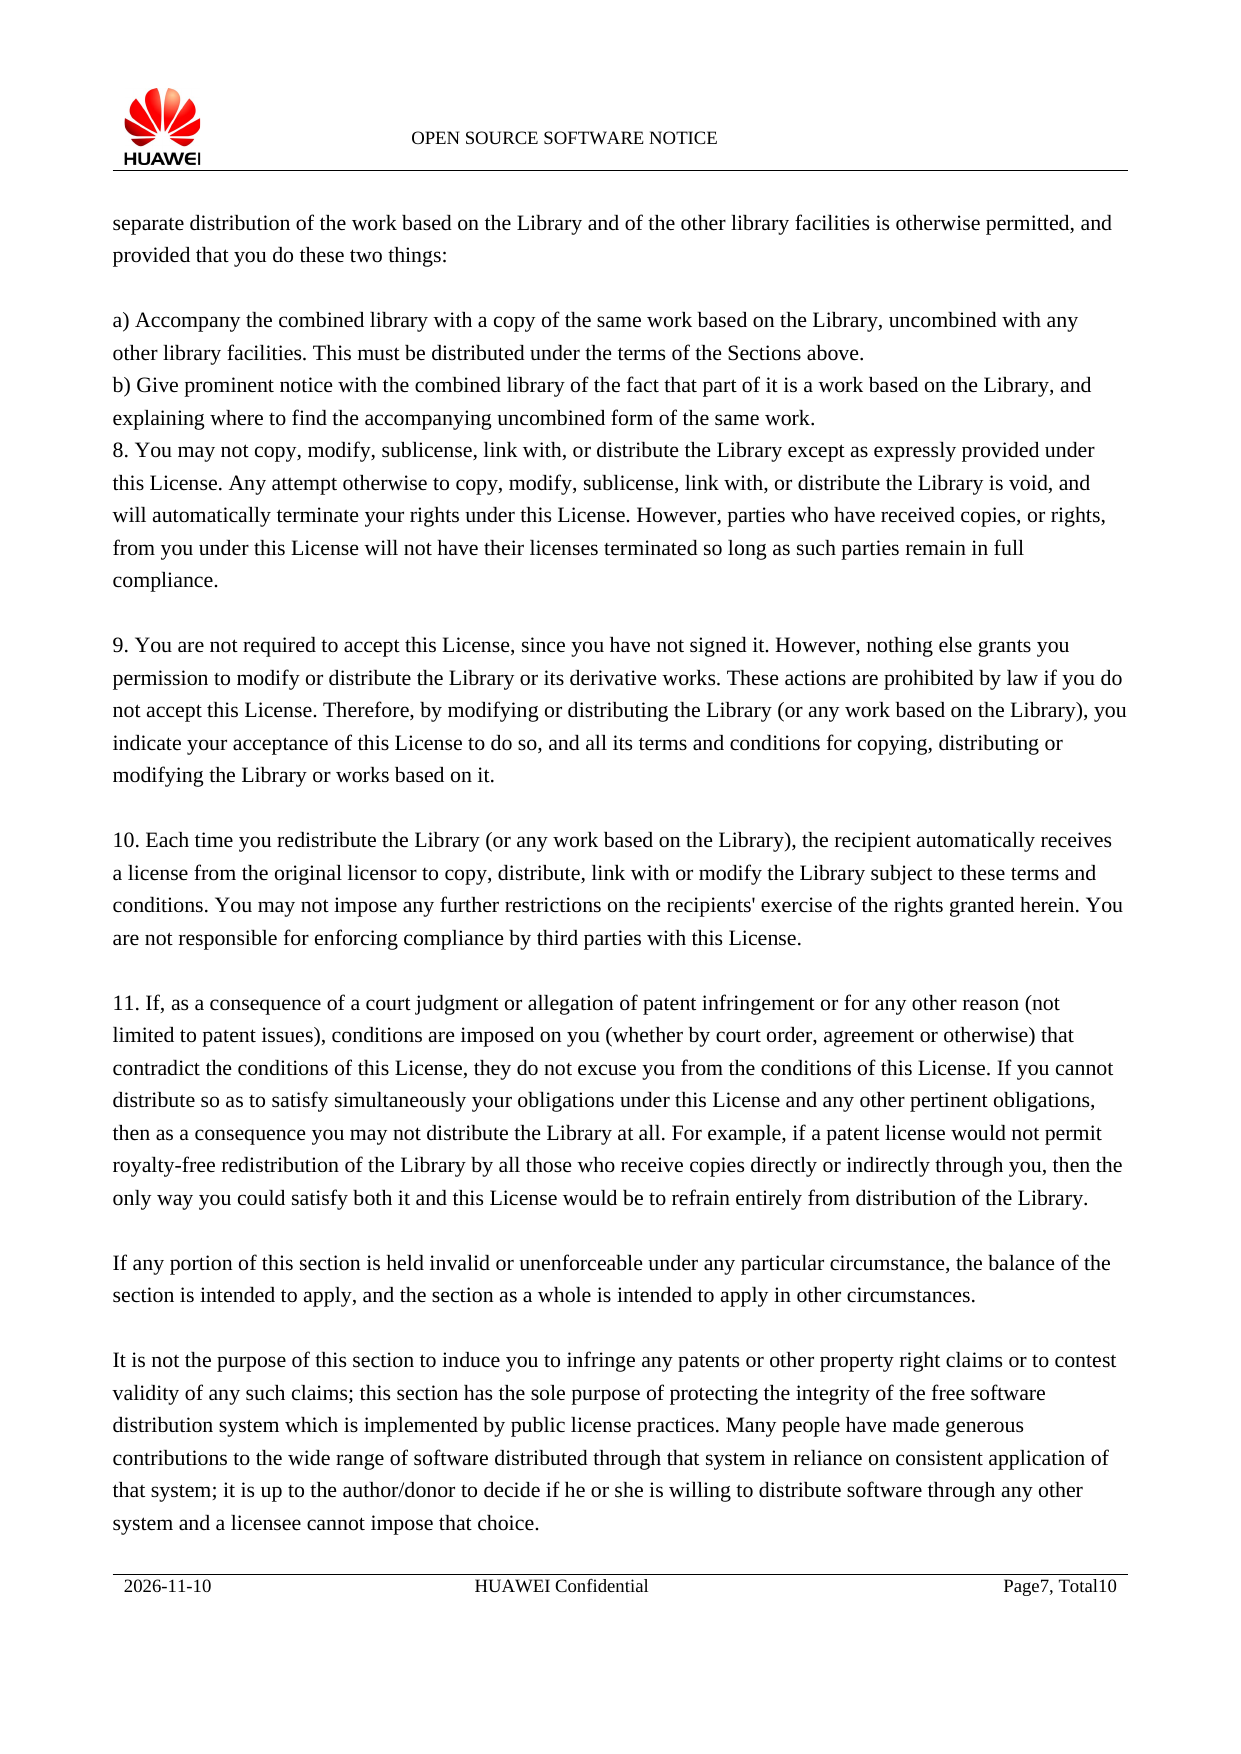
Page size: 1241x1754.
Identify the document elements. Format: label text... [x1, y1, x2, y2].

picture [124, 88, 201, 165]
